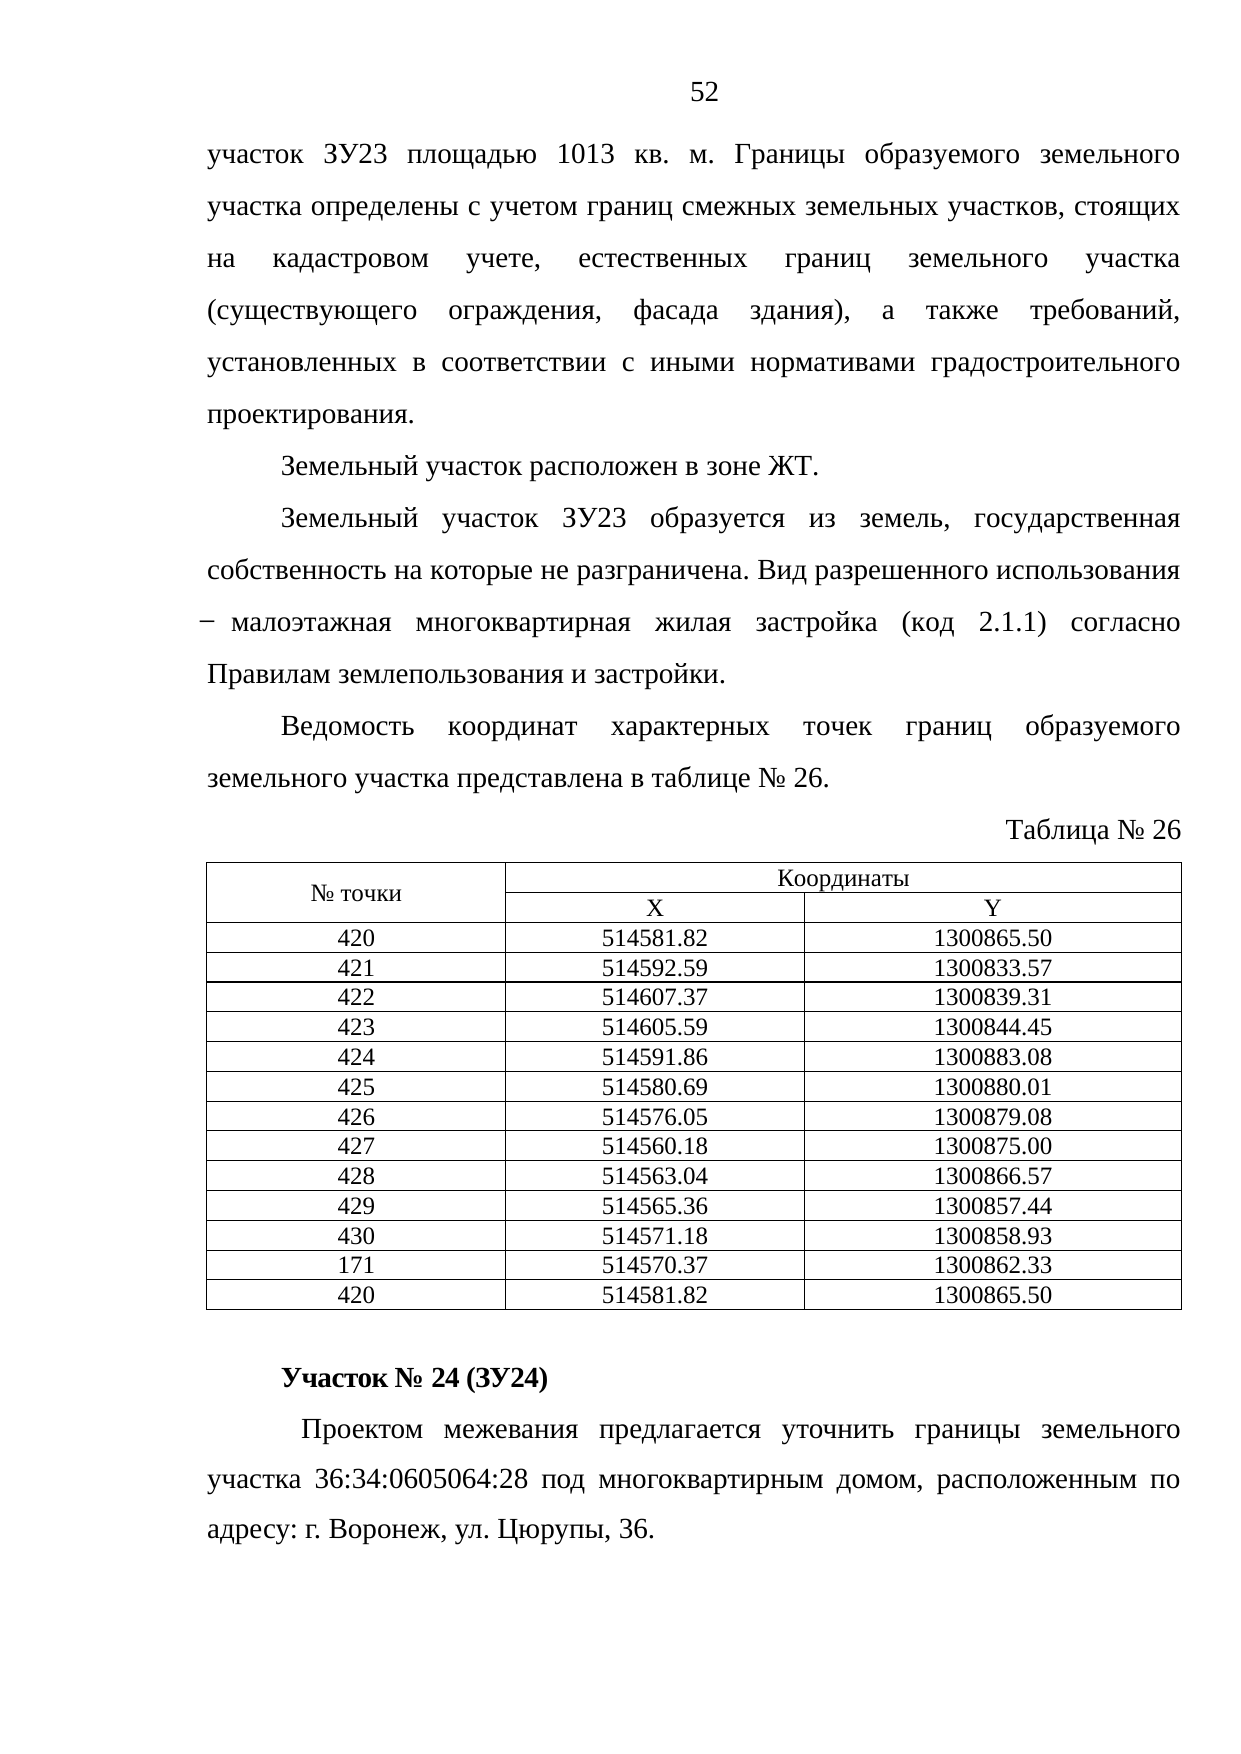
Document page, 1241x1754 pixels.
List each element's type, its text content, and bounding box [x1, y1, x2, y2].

table_cell 514591.86 [506, 1042, 804, 1071]
text Проектом межевания предлагается уточнить границы земельного участка 36:34:0605064:28 под многоквартирным домом, расположенным по адресу: г. Воронеж, ул. Цюрупы, 36. [207, 1411, 1181, 1545]
table_cell 425 [207, 1072, 505, 1101]
table_cell 1300839.31 [805, 983, 1181, 1011]
text Земельный участок ЗУ23 образуется из земель, государственная собственность на которые не разграничена. Вид разрешенного использования ̶ малоэтажная многоквартирная жилая застройка (код 2.1.1) согласно Правилам землепользования и застройки. [207, 500, 1181, 689]
table_cell X [506, 893, 804, 922]
table_cell 1300866.57 [805, 1161, 1181, 1190]
table_cell 514560.18 [506, 1131, 804, 1160]
table_cell 1300857.44 [805, 1191, 1181, 1220]
table_cell 426 [207, 1102, 505, 1130]
table_cell 514592.59 [506, 953, 804, 981]
table_cell 171 [207, 1251, 505, 1279]
table_cell Y [805, 893, 1181, 922]
table_cell 514581.82 [506, 923, 804, 952]
table_cell 514605.59 [506, 1012, 804, 1041]
table_cell 1300862.33 [805, 1251, 1181, 1279]
table_cell 1300865.50 [805, 1280, 1181, 1309]
table_cell 423 [207, 1012, 505, 1041]
table_cell 514580.69 [506, 1072, 804, 1101]
table_cell 420 [207, 923, 505, 952]
table_cell 422 [207, 983, 505, 1011]
table_cell 514565.36 [506, 1191, 804, 1220]
table_cell 514570.37 [506, 1251, 804, 1279]
table_cell 428 [207, 1161, 505, 1190]
table_cell 429 [207, 1191, 505, 1220]
table_cell 1300879.08 [805, 1102, 1181, 1130]
table_cell 1300844.45 [805, 1012, 1181, 1041]
table_cell 514581.82 [506, 1280, 804, 1309]
table_cell 1300858.93 [805, 1221, 1181, 1249]
table_cell 430 [207, 1221, 505, 1249]
table_cell 514571.18 [506, 1221, 804, 1249]
table_header № точки [207, 863, 505, 922]
table_cell 424 [207, 1042, 505, 1071]
table_cell 514563.04 [506, 1161, 804, 1190]
table_cell 1300880.01 [805, 1072, 1181, 1101]
table_cell 421 [207, 953, 505, 981]
table_cell 1300833.57 [805, 953, 1181, 981]
text Ведомость координат характерных точек границ образуемого земельного участка представлена в таблице № 26. [207, 708, 1181, 793]
table_cell 427 [207, 1131, 505, 1160]
table_cell 514607.37 [506, 983, 804, 1011]
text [207, 136, 1181, 429]
table_header Координаты [506, 863, 1181, 892]
text Участок № 24 (ЗУ24) [207, 1360, 1181, 1394]
table_cell 1300883.08 [805, 1042, 1181, 1071]
table_cell 1300875.00 [805, 1131, 1181, 1160]
table_cell 420 [207, 1280, 505, 1309]
text Таблица № 26 [207, 812, 1181, 845]
table_cell 1300865.50 [805, 923, 1181, 952]
table_cell 514576.05 [506, 1102, 804, 1130]
text Земельный участок расположен в зоне ЖТ. [207, 448, 1181, 482]
